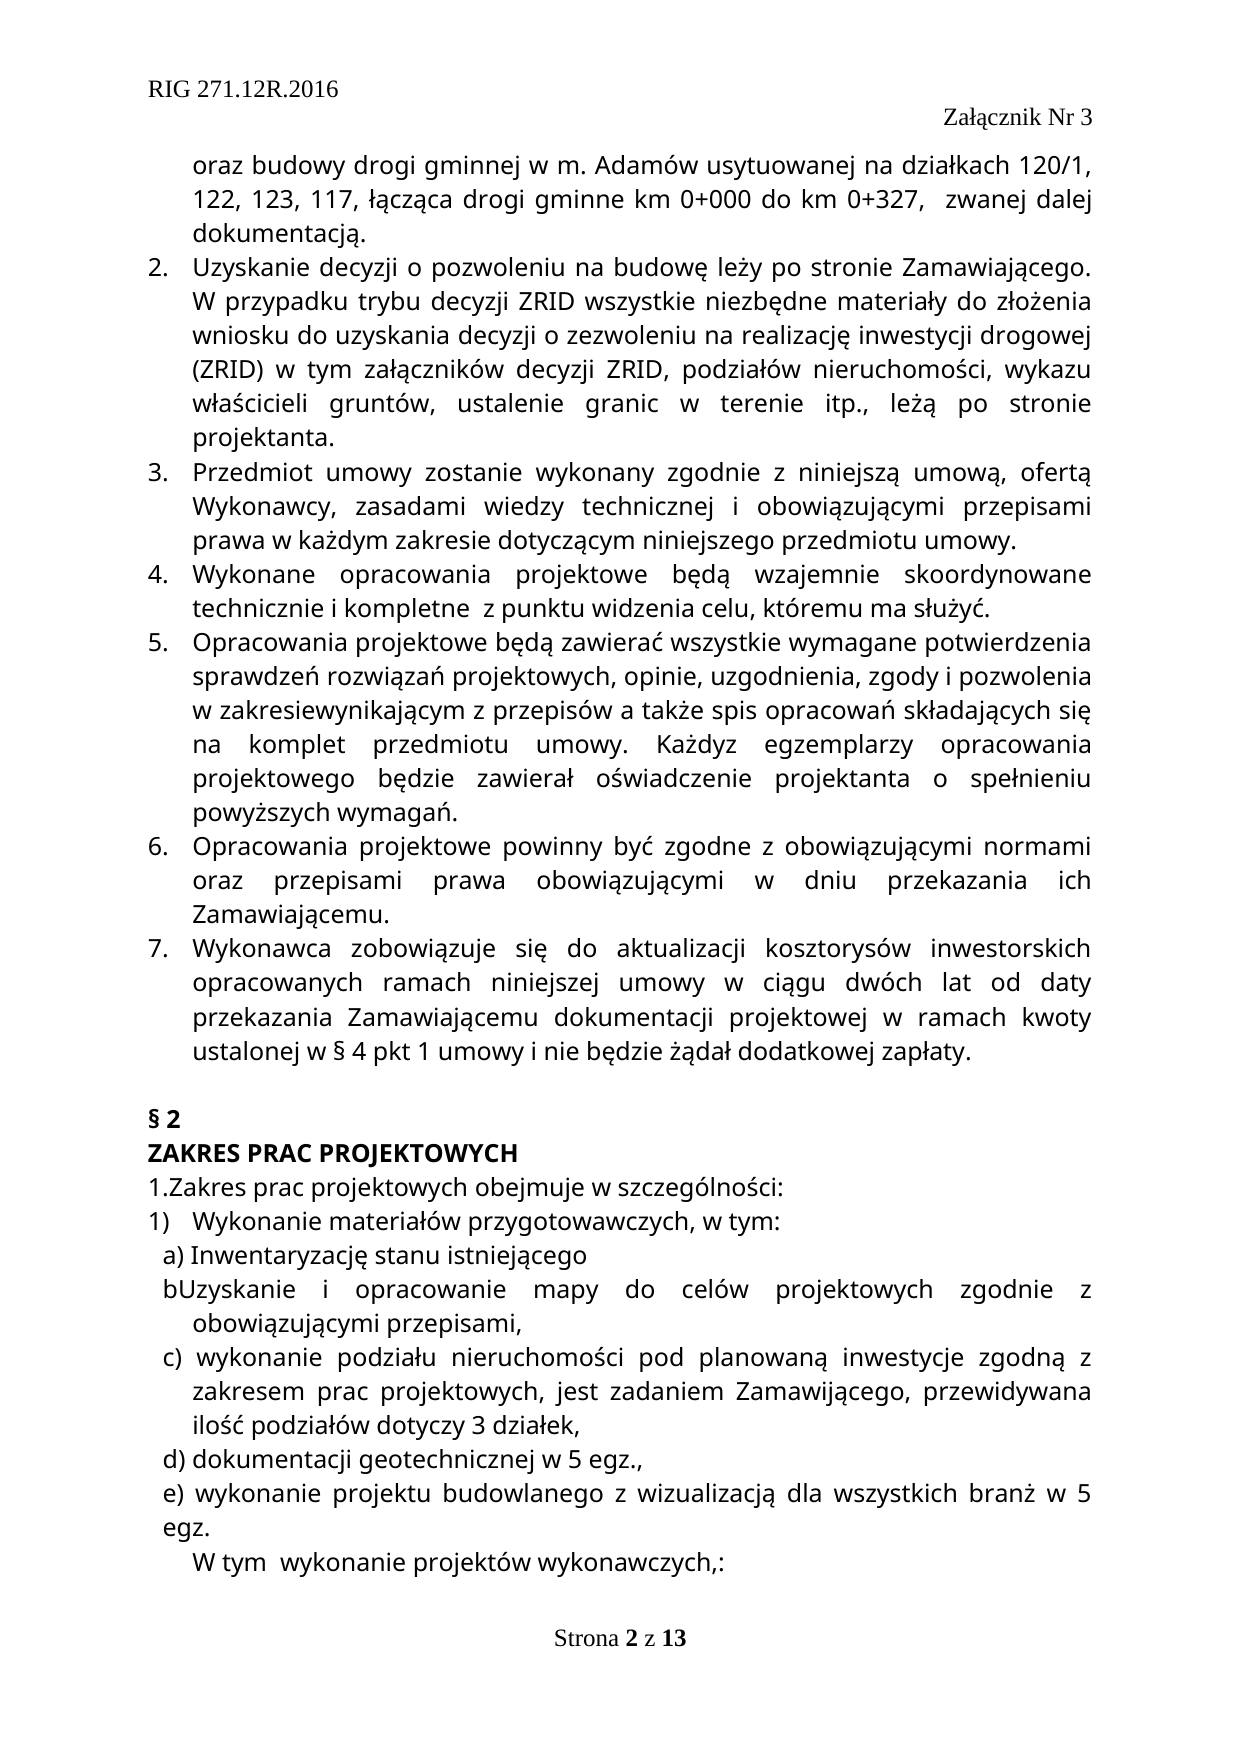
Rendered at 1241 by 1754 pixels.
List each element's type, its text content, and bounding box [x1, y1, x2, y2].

list Uzyskanie decyzji o pozwoleniu na budowę leży po stronie Zamawiającego. W przypadku trybu decyzji ZRID wszystkie niezbędne materiały do złożenia wniosku do uzyskania decyzji o zezwoleniu na realizację inwestycji drogowej (ZRID) w tym załączników decyzji ZRID, podziałów nieruchomości, wykazu właścicieli gruntów, ustalenie granic w terenie itp., leżą po stronie projektanta. [148, 250, 1093, 454]
text e) wykonanie projektu budowlanego z wizualizacją dla wszystkich branż w 5 egz. [162, 1476, 1093, 1544]
text ZAKRES PRAC PROJEKTOWYCH [148, 1135, 1093, 1169]
text § 2 [148, 1101, 1093, 1135]
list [148, 148, 1093, 250]
list Opracowania projektowe będą zawierać wszystkie wymagane potwierdzenia sprawdzeń rozwiązań projektowych, opinie, uzgodnienia, zgody i pozwolenia w zakresiewynikającym z przepisów a także spis opracowań składających się na komplet przedmiotu umowy. Każdyz egzemplarzy opracowania projektowego będzie zawierał oświadczenie projektanta o spełnieniu powyższych wymagań. [148, 624, 1093, 829]
list Wykonawca zobowiązuje się do aktualizacji kosztorysów inwestorskich opracowanych ramach niniejszej umowy w ciągu dwóch lat od daty przekazania Zamawiającemu dokumentacji projektowej w ramach kwoty ustalonej w § 4 pkt 1 umowy i nie będzie żądał dodatkowej zapłaty. [148, 931, 1093, 1067]
text W tym wykonanie projektów wykonawczych,: [162, 1544, 1093, 1578]
text bUzyskanie i opracowanie mapy do celów projektowych zgodnie z obowiązującymi przepisami, [162, 1272, 1093, 1340]
list Wykonane opracowania projektowe będą wzajemnie skoordynowane technicznie i kompletne z punktu widzenia celu, któremu ma służyć. [148, 556, 1093, 624]
text c) wykonanie podziału nieruchomości pod planowaną inwestycje zgodną z zakresem prac projektowych, jest zadaniem Zamawijącego, przewidywana ilość podziałów dotyczy 3 działek, [162, 1340, 1093, 1442]
list a) Inwentaryzację stanu istniejącego [162, 1238, 1093, 1272]
list Przedmiot umowy zostanie wykonany zgodnie z niniejszą umową, ofertą Wykonawcy, zasadami wiedzy technicznej i obowiązującymi przepisami prawa w każdym zakresie dotyczącym niniejszego przedmiotu umowy. [148, 454, 1093, 556]
list Opracowania projektowe powinny być zgodne z obowiązującymi normami oraz przepisami prawa obowiązującymi w dniu przekazania ich Zamawiającemu. [148, 829, 1093, 931]
list Wykonanie materiałów przygotowawczych, w tym: [148, 1203, 1093, 1238]
text 1.Zakres prac projektowych obejmuje w szczególności: [148, 1169, 1093, 1203]
text d) dokumentacji geotechnicznej w 5 egz., [162, 1442, 1093, 1476]
